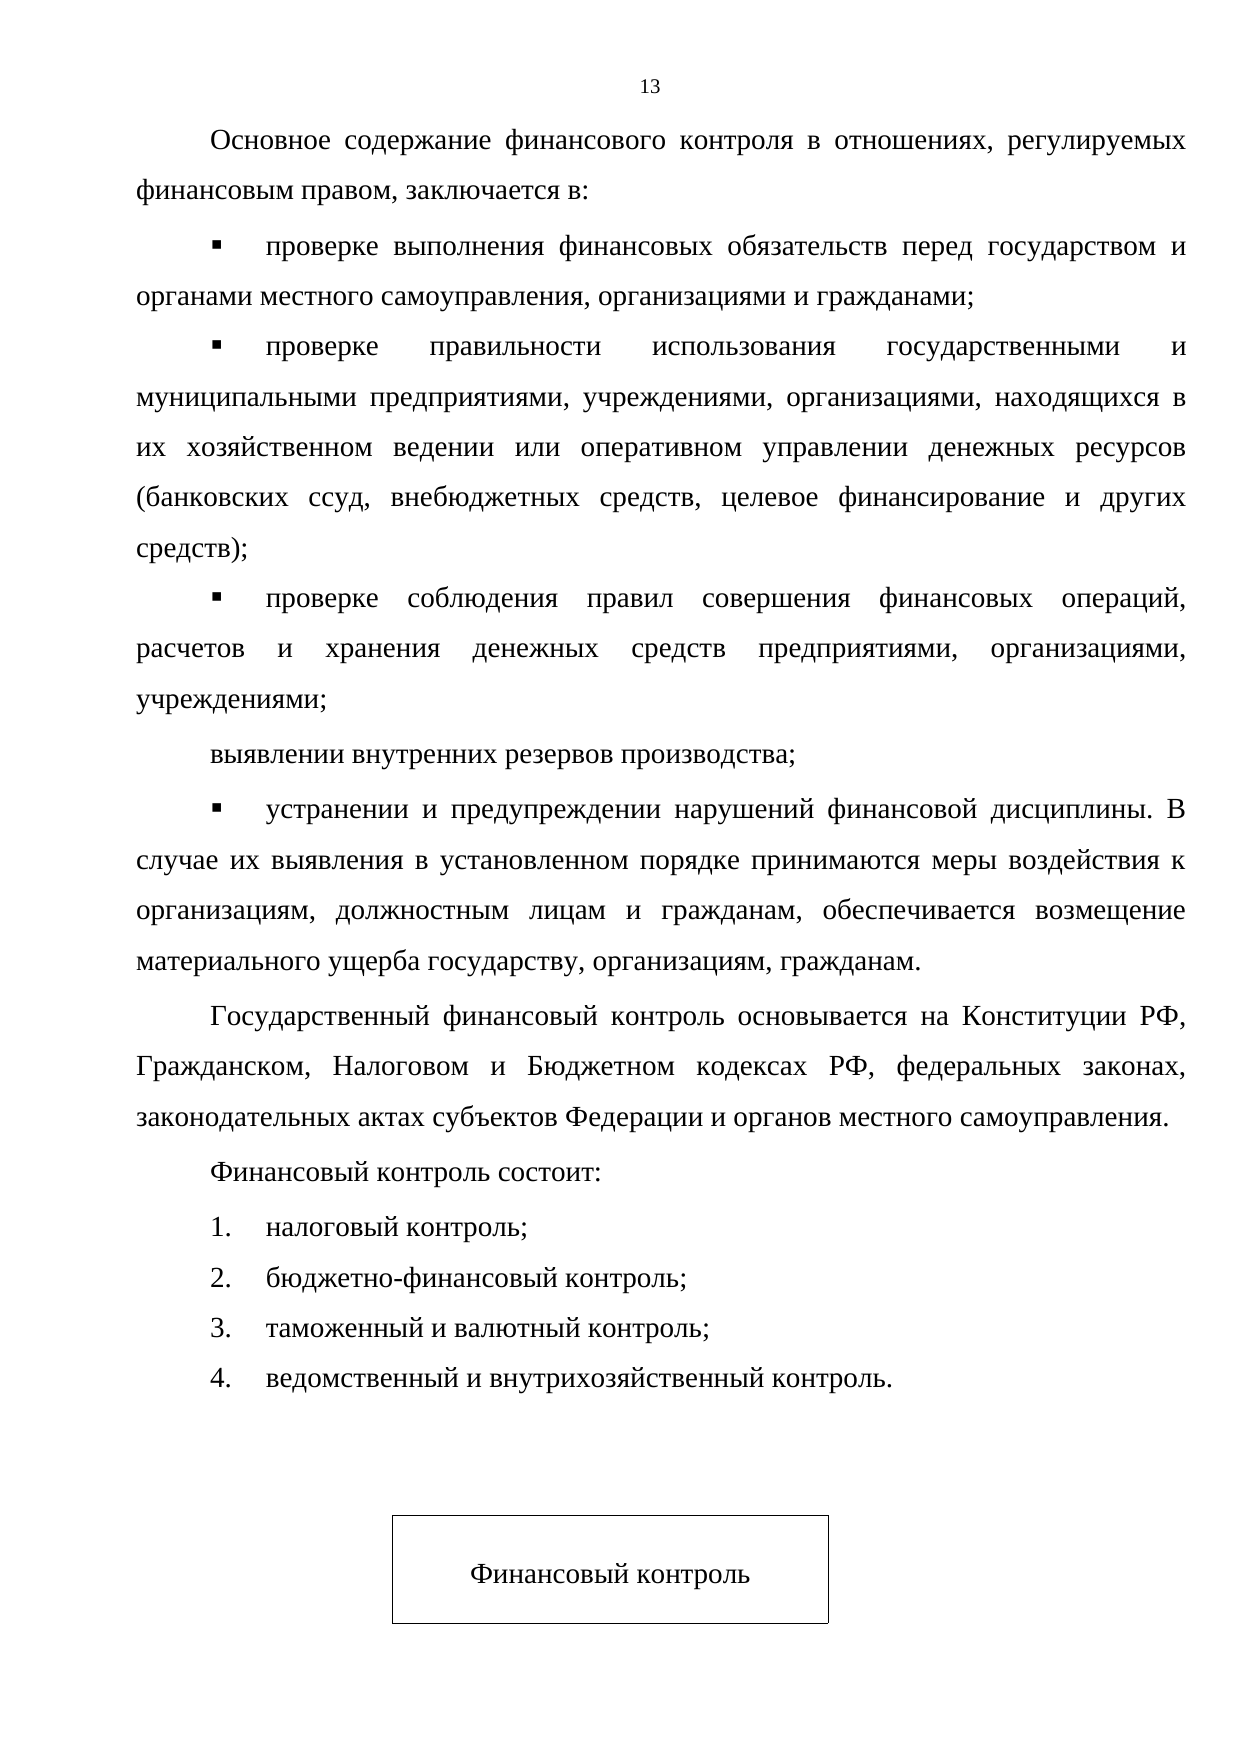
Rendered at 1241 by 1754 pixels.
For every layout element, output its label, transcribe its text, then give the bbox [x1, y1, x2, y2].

text Финансовый контроль состоит: [136, 1154, 1187, 1188]
list проверке правильности использования государственными и муниципальными предприятиями, учреждениями, организациями, находящихся в их хозяйственном ведении или оперативном управлении денежных ресурсов (банковских ссуд, внебюджетных средств, целевое финансирование и других средств); [136, 328, 1187, 563]
list бюджетно-финансовый контроль; [136, 1260, 1187, 1293]
list налоговый контроль; [136, 1209, 1187, 1243]
list ведомственный и внутрихозяйственный контроль. [136, 1361, 1187, 1394]
text выявлении внутренних резервов производства; [136, 736, 1187, 770]
text Основное содержание финансового контроля в отношениях, регулируемых финансовым правом, заключается в: [136, 122, 1187, 206]
text Государственный финансовый контроль основывается на Конституции РФ, Гражданском, Налоговом и Бюджетном кодексах РФ, федеральных законах, законодательных актах субъектов Федерации и органов местного самоуправления. [136, 998, 1187, 1132]
list проверке выполнения финансовых обязательств перед государством и органами местного самоуправления, организациями и гражданами; [136, 228, 1187, 312]
list проверке соблюдения правил совершения финансовых операций, расчетов и хранения денежных средств предприятиями, организациями, учреждениями; [136, 580, 1187, 714]
list устранении и предупреждении нарушений финансовой дисциплины. В случае их выявления в установленном порядке принимаются меры воздействия к организациям, должностным лицам и гражданам, обеспечивается возмещение материального ущерба государству, организациям, гражданам. [136, 792, 1187, 976]
list таможенный и валютный контроль; [136, 1310, 1187, 1344]
